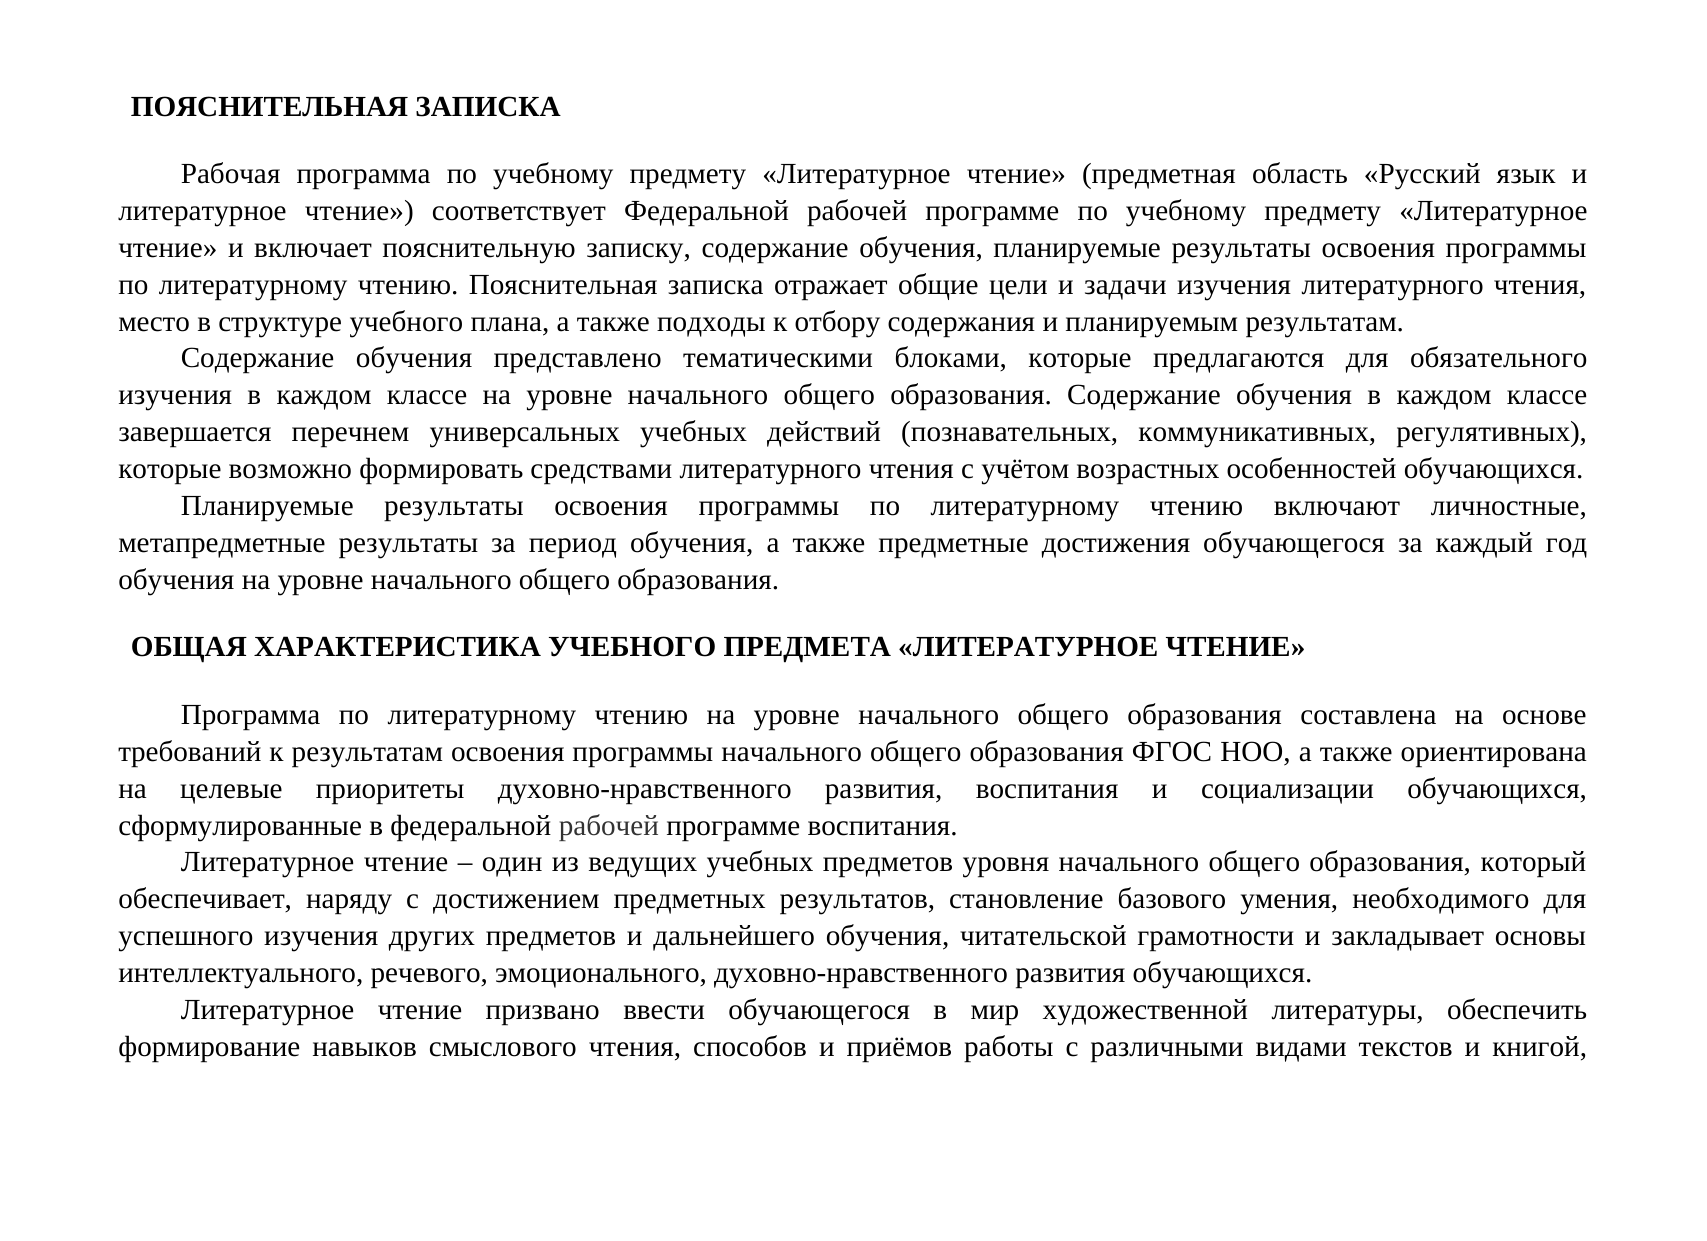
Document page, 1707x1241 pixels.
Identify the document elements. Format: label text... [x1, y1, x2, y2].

text Планируемые результаты освоения программы по литературному чтению включают личностные, метапредметные результаты за период обучения, а также предметные достижения обучающегося за каждый год обучения на уровне начального общего образования. [118, 488, 1588, 595]
text Содержание обучения представлено тематическими блоками, которые предлагаются для обязательного изучения в каждом классе на уровне начального общего образования. Содержание обучения в каждом классе завершается перечнем универсальных учебных действий (познавательных, коммуникативных, регулятивных), которые возможно формировать средствами литературного чтения с учётом возрастных особенностей обучающихся. [118, 341, 1588, 485]
text ОБЩАЯ ХАРАКТЕРИСТИКА УЧЕБНОГО ПРЕДМЕТА «ЛИТЕРАТУРНОЕ ЧТЕНИЕ» [131, 629, 1588, 663]
text Литературное чтение – один из ведущих учебных предметов уровня начального общего образования, который обеспечивает, наряду с достижением предметных результатов, становление базового умения, необходимого для успешного изучения других предметов и дальнейшего обучения, читательской грамотности и закладывает основы интеллектуального, речевого, эмоционального, духовно-нравственного развития обучающихся. [118, 844, 1588, 989]
text ПОЯСНИТЕЛЬНАЯ ЗАПИСКА [131, 89, 1588, 122]
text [118, 992, 1588, 1062]
text Программа по литературному чтению на уровне начального общего образования составлена на основе требований к результатам освоения программы начального общего образования ФГОС НОО, а также ориентирована на целевые приоритеты духовно-нравственного развития, воспитания и социализации обучающихся, сформулированные в федеральной рабочей программе воспитания. [118, 697, 1588, 841]
text Рабочая программа по учебному предмету «Литературное чтение» (предметная область «Русский язык и литературное чтение») соответствует Федеральной рабочей программе по учебному предмету «Литературное чтение» и включает пояснительную записку, содержание обучения, планируемые результаты освоения программы по литературному чтению. Пояснительная записка отражает общие цели и задачи изучения литературного чтения, место в структуре учебного плана, а также подходы к отбору содержания и планируемым результатам. [118, 156, 1588, 337]
